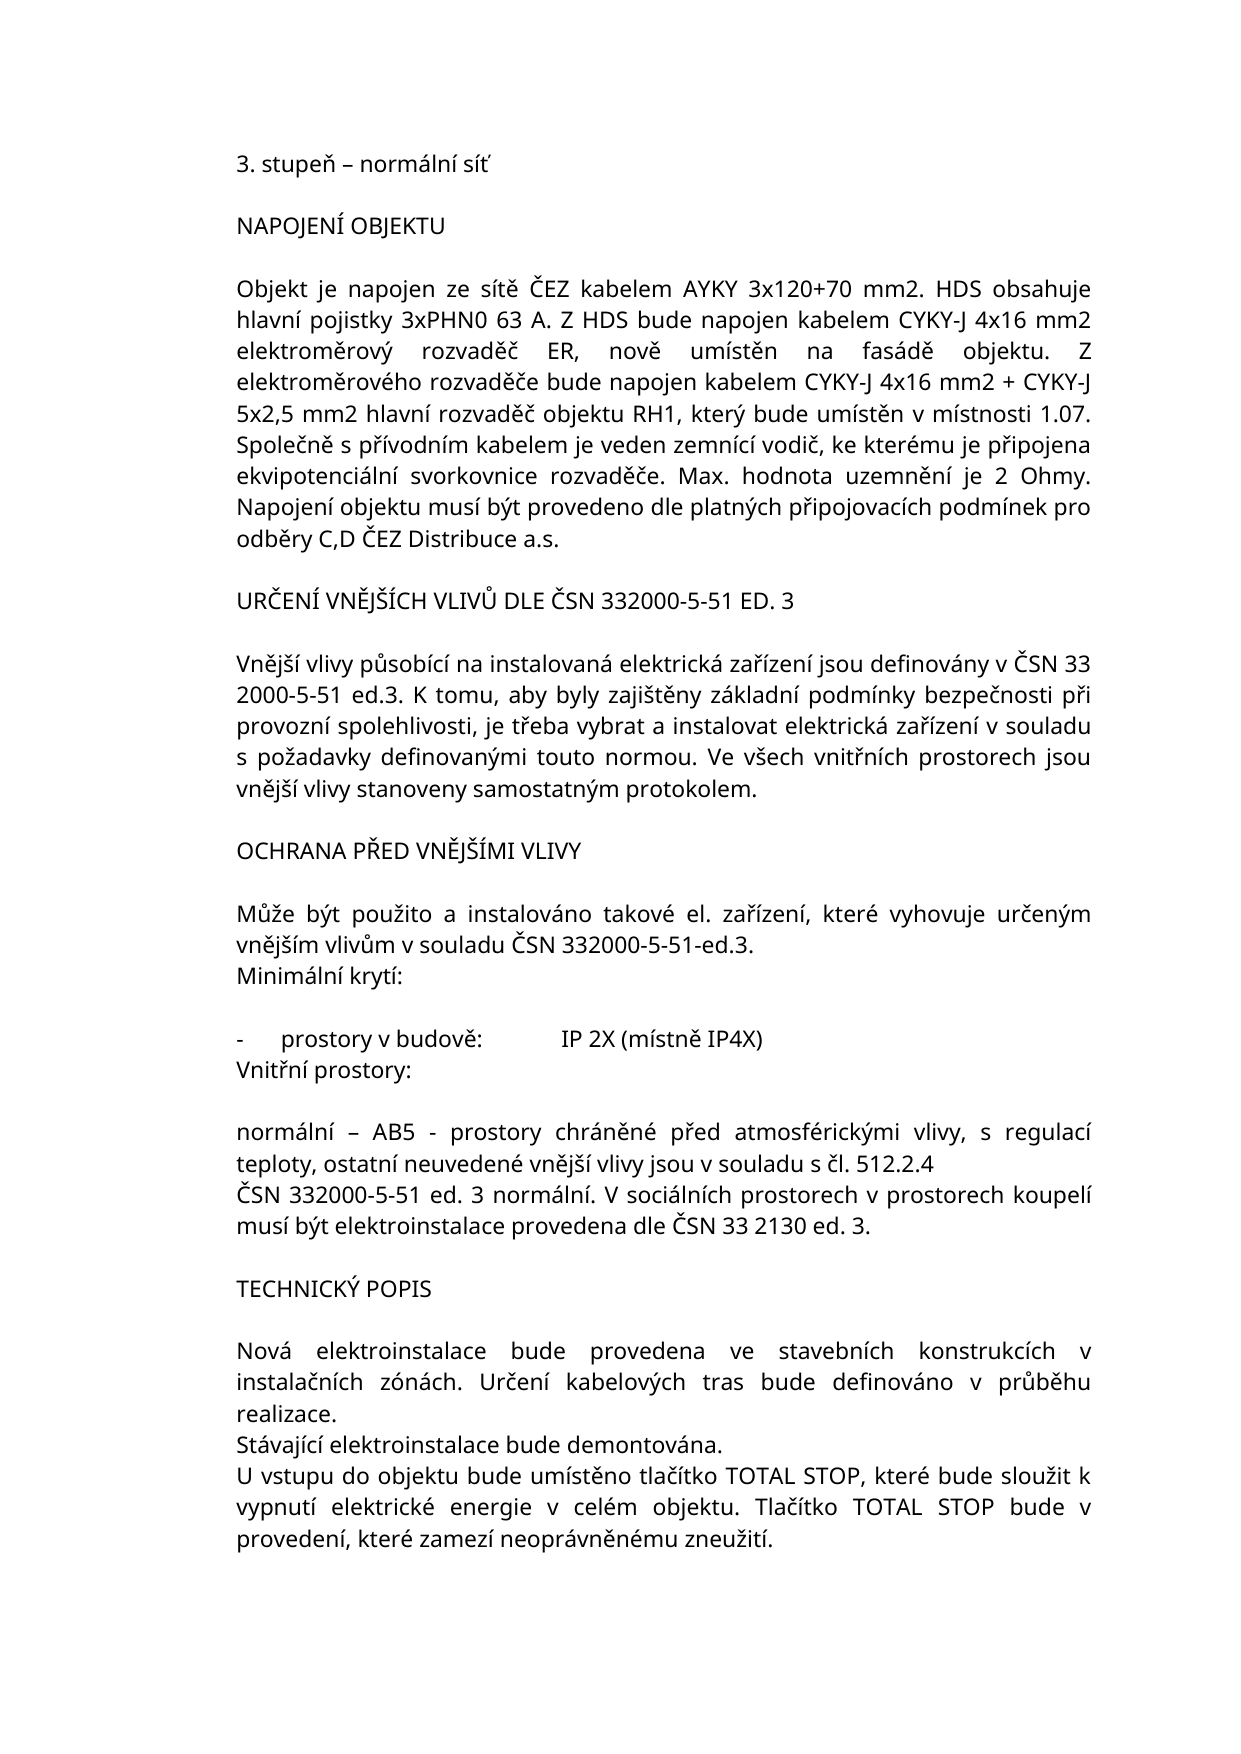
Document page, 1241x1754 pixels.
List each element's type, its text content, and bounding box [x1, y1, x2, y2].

text Vnitřní prostory: [236, 1054, 1093, 1085]
text - prostory v budově: IP 2X (místně IP4X) [236, 1023, 1093, 1054]
text 3. stupeň – normální síť [236, 148, 1093, 179]
text Vnější vlivy působící na instalovaná elektrická zařízení jsou definovány v ČSN 33 2000-5-51 ed.3. K tomu, aby byly zajištěny základní podmínky bezpečnosti při provozní spolehlivosti, je třeba vybrat a instalovat elektrická zařízení v souladu s požadavky definovanými touto normou. Ve všech vnitřních prostorech jsou vnější vlivy stanoveny samostatným protokolem. [236, 648, 1093, 804]
text normální – AB5 - prostory chráněné před atmosférickými vlivy, s regulací teploty, ostatní neuvedené vnější vlivy jsou v souladu s čl. 512.2.4 [236, 1116, 1093, 1179]
text ČSN 332000-5-51 ed. 3 normální. V sociálních prostorech v prostorech koupelí musí být elektroinstalace provedena dle ČSN 33 2130 ed. 3. [236, 1179, 1093, 1241]
text U vstupu do objektu bude umístěno tlačítko TOTAL STOP, které bude sloužit k vypnutí elektrické energie v celém objektu. Tlačítko TOTAL STOP bude v provedení, které zamezí neoprávněnému zneužití. [236, 1460, 1093, 1554]
text Může být použito a instalováno takové el. zařízení, které vyhovuje určeným vnějším vlivům v souladu ČSN 332000-5-51-ed.3. [236, 898, 1093, 960]
text OCHRANA PŘED VNĚJŠÍMI VLIVY [236, 835, 1093, 866]
text NAPOJENÍ OBJEKTU [236, 210, 1093, 241]
text TECHNICKÝ POPIS [236, 1273, 1093, 1304]
text Objekt je napojen ze sítě ČEZ kabelem AYKY 3x120+70 mm2. HDS obsahuje hlavní pojistky 3xPHN0 63 A. Z HDS bude napojen kabelem CYKY-J 4x16 mm2 elektroměrový rozvaděč ER, nově umístěn na fasádě objektu. Z elektroměrového rozvaděče bude napojen kabelem CYKY-J 4x16 mm2 + CYKY-J 5x2,5 mm2 hlavní rozvaděč objektu RH1, který bude umístěn v místnosti 1.07. Společně s přívodním kabelem je veden zemnící vodič, ke kterému je připojena ekvipotenciální svorkovnice rozvaděče. Max. hodnota uzemnění je 2 Ohmy. Napojení objektu musí být provedeno dle platných připojovacích podmínek pro odběry C,D ČEZ Distribuce a.s. [236, 273, 1093, 554]
text Minimální krytí: [236, 960, 1093, 991]
text URČENÍ VNĚJŠÍCH VLIVŮ DLE ČSN 332000-5-51 ED. 3 [236, 585, 1093, 616]
text Stávající elektroinstalace bude demontována. [236, 1429, 1093, 1460]
text Nová elektroinstalace bude provedena ve stavebních konstrukcích v instalačních zónách. Určení kabelových tras bude definováno v průběhu realizace. [236, 1335, 1093, 1429]
